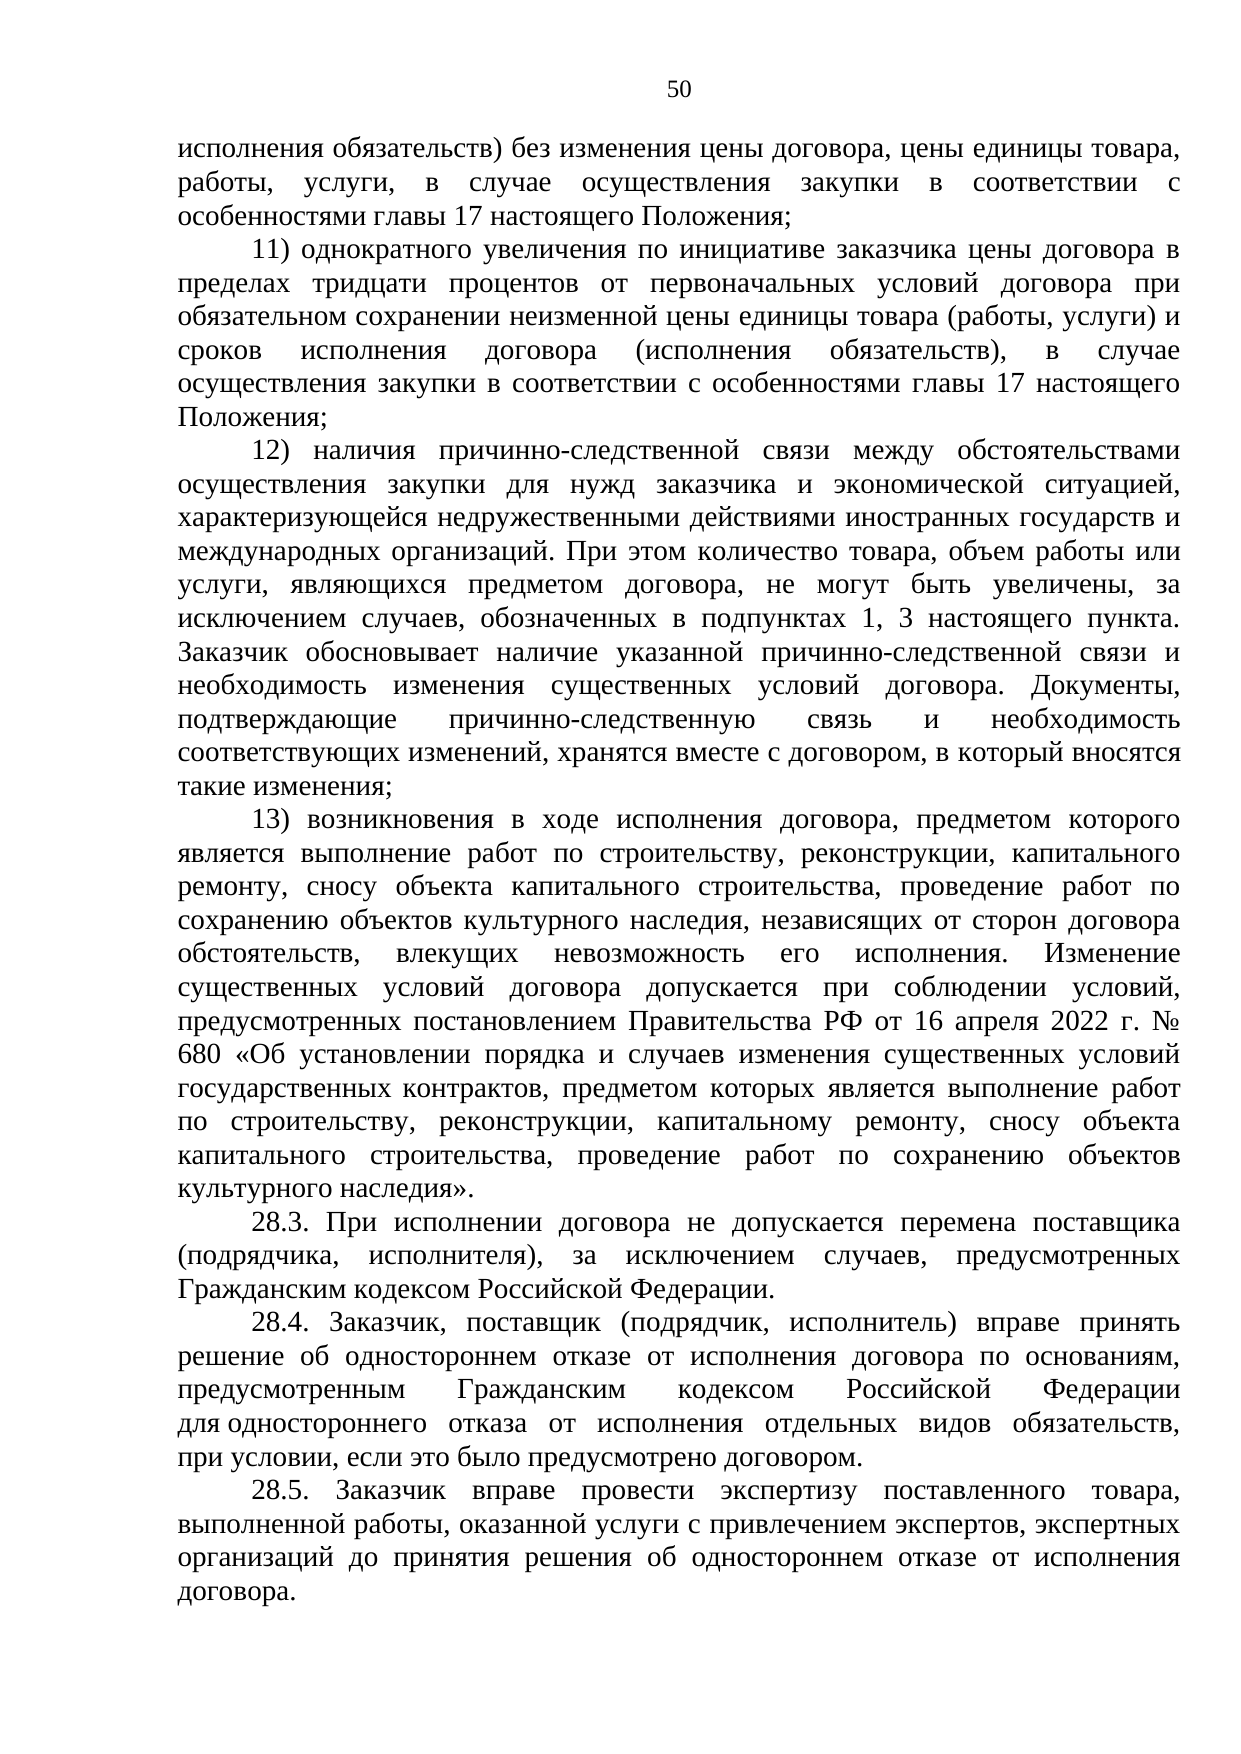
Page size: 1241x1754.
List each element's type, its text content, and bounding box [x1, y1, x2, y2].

text 11) однократного увеличения по инициативе заказчика цены договора в пределах тридцати процентов от первоначальных условий договора при обязательном сохранении неизменной цены единицы товара (работы, услуги) и сроков исполнения договора (исполнения обязательств), в случае осуществления закупки в соответствии с особенностями главы 17 настоящего Положения; [177, 231, 1181, 432]
text 13) возникновения в ходе исполнения договора, предметом которого является выполнение работ по строительству, реконструкции, капитального ремонту, сносу объекта капитального строительства, проведение работ по сохранению объектов культурного наследия, независящих от сторон договора обстоятельств, влекущих невозможность его исполнения. Изменение существенных условий договора допускается при соблюдении условий, предусмотренных постановлением Правительства РФ от 16 апреля 2022 г. № 680 «Об установлении порядка и случаев изменения существенных условий государственных контрактов, предметом которых является выполнение работ по строительству, реконструкции, капитальному ремонту, сносу объекта капитального строительства, проведение работ по сохранению объектов культурного наследия». [177, 801, 1181, 1204]
text 12) наличия причинно-следственной связи между обстоятельствами осуществления закупки для нужд заказчика и экономической ситуацией, характеризующейся недружественными действиями иностранных государств и международных организаций. При этом количество товара, объем работы или услуги, являющихся предметом договора, не могут быть увеличены, за исключением случаев, обозначенных в подпунктах 1, 3 настоящего пункта. Заказчик обосновывает наличие указанной причинно-следственной связи и необходимость изменения существенных условий договора. Документы, подтверждающие причинно-следственную связь и необходимость соответствующих изменений, хранятся вместе с договором, в который вносятся такие изменения; [177, 432, 1181, 801]
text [177, 131, 1181, 231]
text 28.4. Заказчик, поставщик (подрядчик, исполнитель) вправе принять решение об одностороннем отказе от исполнения договора по основаниям, предусмотренным Гражданским кодексом Российской Федерации для одностороннего отказа от исполнения отдельных видов обязательств, при условии, если это было предусмотрено договором. [177, 1304, 1181, 1472]
text 28.5. Заказчик вправе провести экспертизу поставленного товара, выполненной работы, оказанной услуги с привлечением экспертов, экспертных организаций до принятия решения об одностороннем отказе от исполнения договора. [177, 1472, 1181, 1606]
text 28.3. При исполнении договора не допускается перемена поставщика (подрядчика, исполнителя), за исключением случаев, предусмотренных Гражданским кодексом Российской Федерации. [177, 1204, 1181, 1304]
